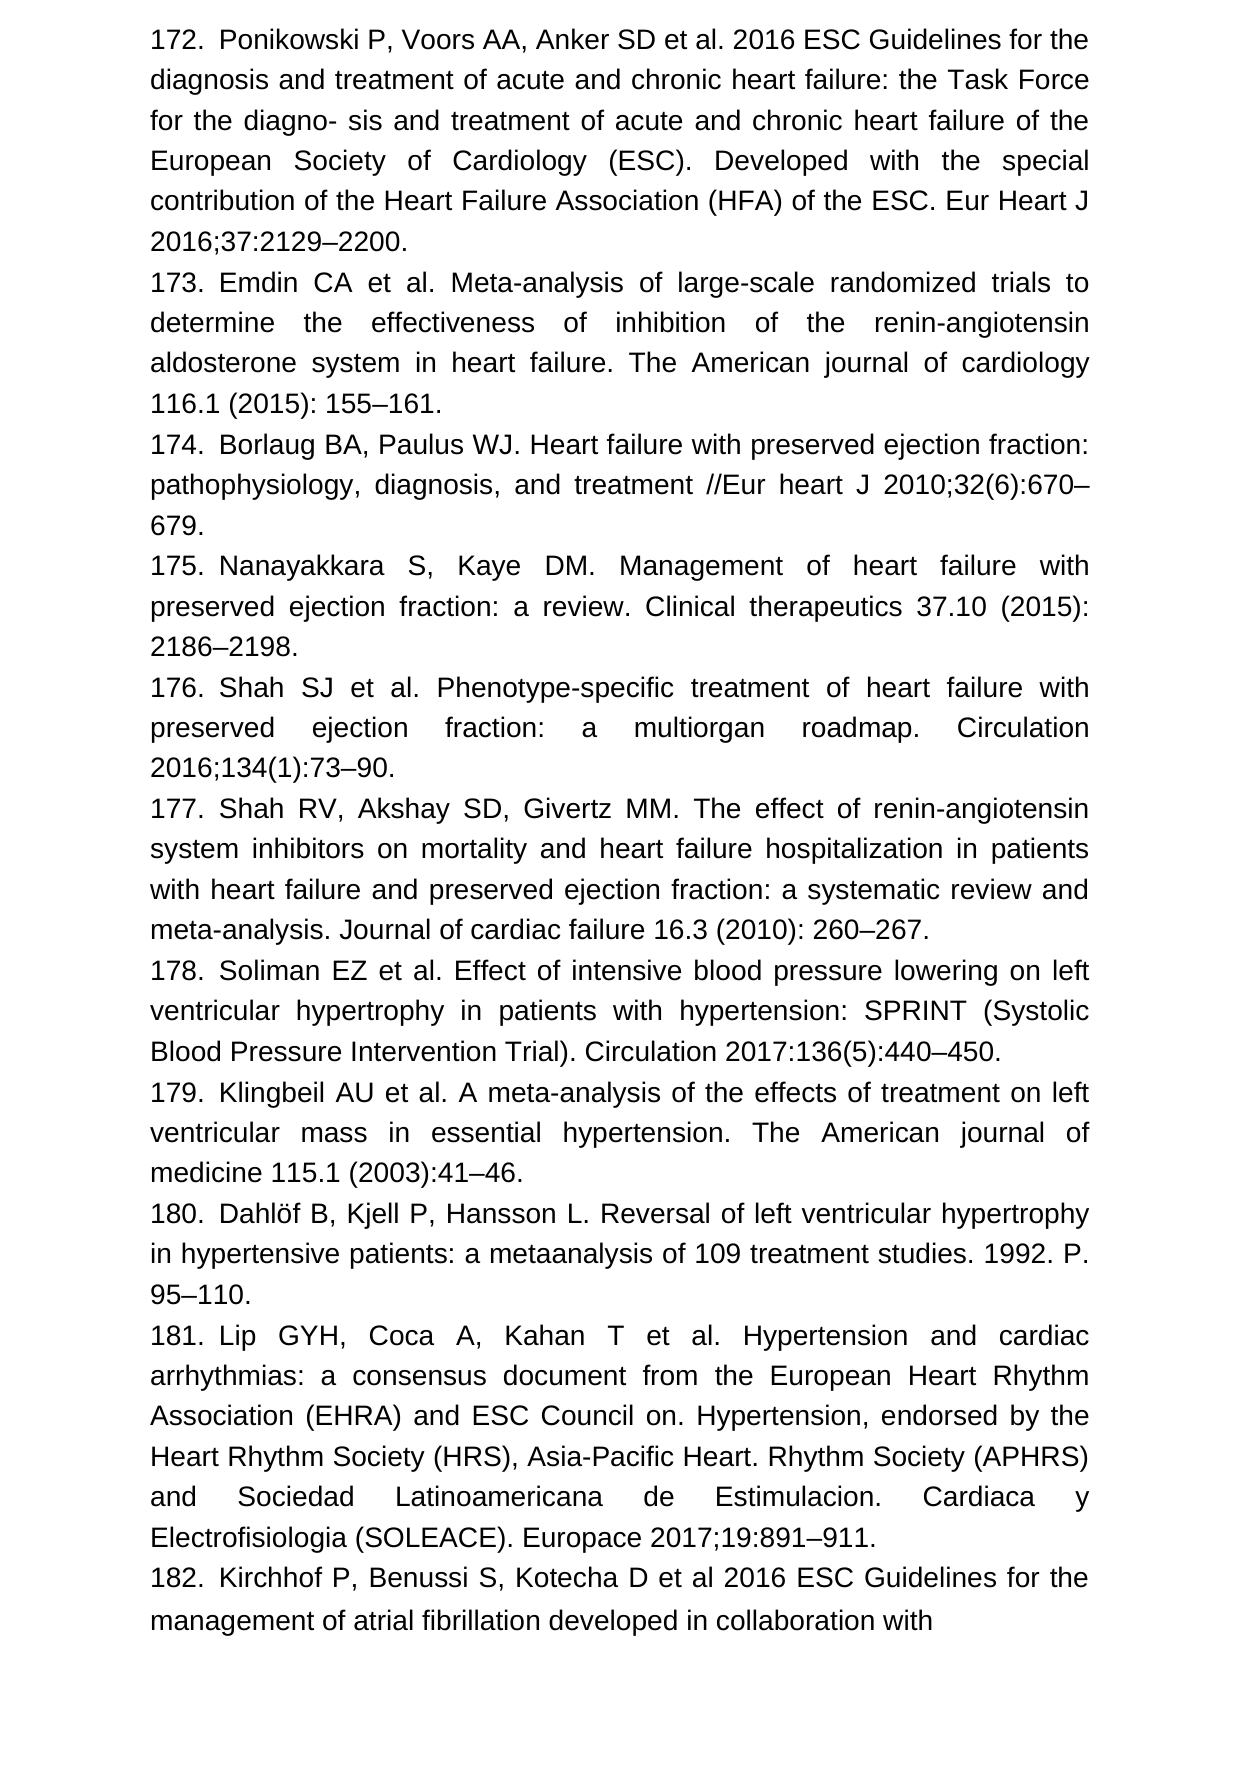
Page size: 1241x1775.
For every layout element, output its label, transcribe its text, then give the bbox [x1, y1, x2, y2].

list Klingbeil AU et al. A meta-analysis of the effects of treatment on left ventricular mass in essential hypertension. The American journal of medicine 115.1 (2003):41–46. [150, 1076, 1090, 1189]
list Emdin CA et al. Meta-analysis of large-scale randomized trials to determine the effectiveness of inhibition of the renin-angiotensin aldosterone system in heart failure. The American journal of cardiology 116.1 (2015): 155–161. [150, 266, 1090, 419]
list Soliman EZ et al. Effect of intensive blood pressure lowering on left ventricular hypertrophy in patients with hypertension: SPRINT (Systolic Blood Pressure Intervention Trial). Circulation 2017:136(5):440–450. [150, 954, 1090, 1067]
list Lip GYH, Coca A, Kahan T et al. Hypertension and cardiac arrhythmias: a consensus document from the European Heart Rhythm Association (EHRA) and ESC Council on. Hypertension, endorsed by the Heart Rhythm Society (HRS), Asia-Pacific Heart. Rhythm Society (APHRS) and Sociedad Latinoamericana de Estimulacion. Cardiaca y Electrofisiologia (SOLEACE). Europace 2017;19:891–911. [150, 1318, 1090, 1553]
list Shah SJ et al. Phenotype-specific treatment of heart failure with preserved ejection fraction: a multiorgan roadmap. Circulation 2016;134(1):73–90. [150, 671, 1090, 784]
list Shah RV, Akshay SD, Givertz MM. The effect of renin-angiotensin system inhibitors on mortality and heart failure hospitalization in patients with heart failure and preserved ejection fraction: a systematic review and meta-analysis. Journal of cardiac failure 16.3 (2010): 260–267. [150, 792, 1090, 946]
list Ponikowski P, Voors AA, Anker SD et al. 2016 ESC Guidelines for the diagnosis and treatment of acute and chronic heart failure: the Task Force for the diagno- sis and treatment of acute and chronic heart failure of the European Society of Cardiology (ESC). Developed with the special contribution of the Heart Failure Association (HFA) of the ESC. Eur Heart J 2016;37:2129–2200. [150, 23, 1090, 257]
list Kirchhof P, Benussi S, Kotecha D et al 2016 ESC Guidelines for the management of atrial fibrillation developed in collaboration with [150, 1561, 1090, 1637]
list Nanayakkara S, Kaye DM. Management of heart failure with preserved ejection fraction: a review. Clinical therapeutics 37.10 (2015): 2186–2198. [150, 549, 1090, 662]
list Borlaug BA, Paulus WJ. Heart failure with preserved ejection fraction: pathophysiology, diagnosis, and treatment //Eur heart J 2010;32(6):670–679. [150, 428, 1090, 541]
list Dahlöf B, Kjell P, Hansson L. Reversal of left ventricular hypertrophy in hypertensive patients: a metaanalysis of 109 treatment studies. 1992. P. 95–110. [150, 1197, 1090, 1310]
